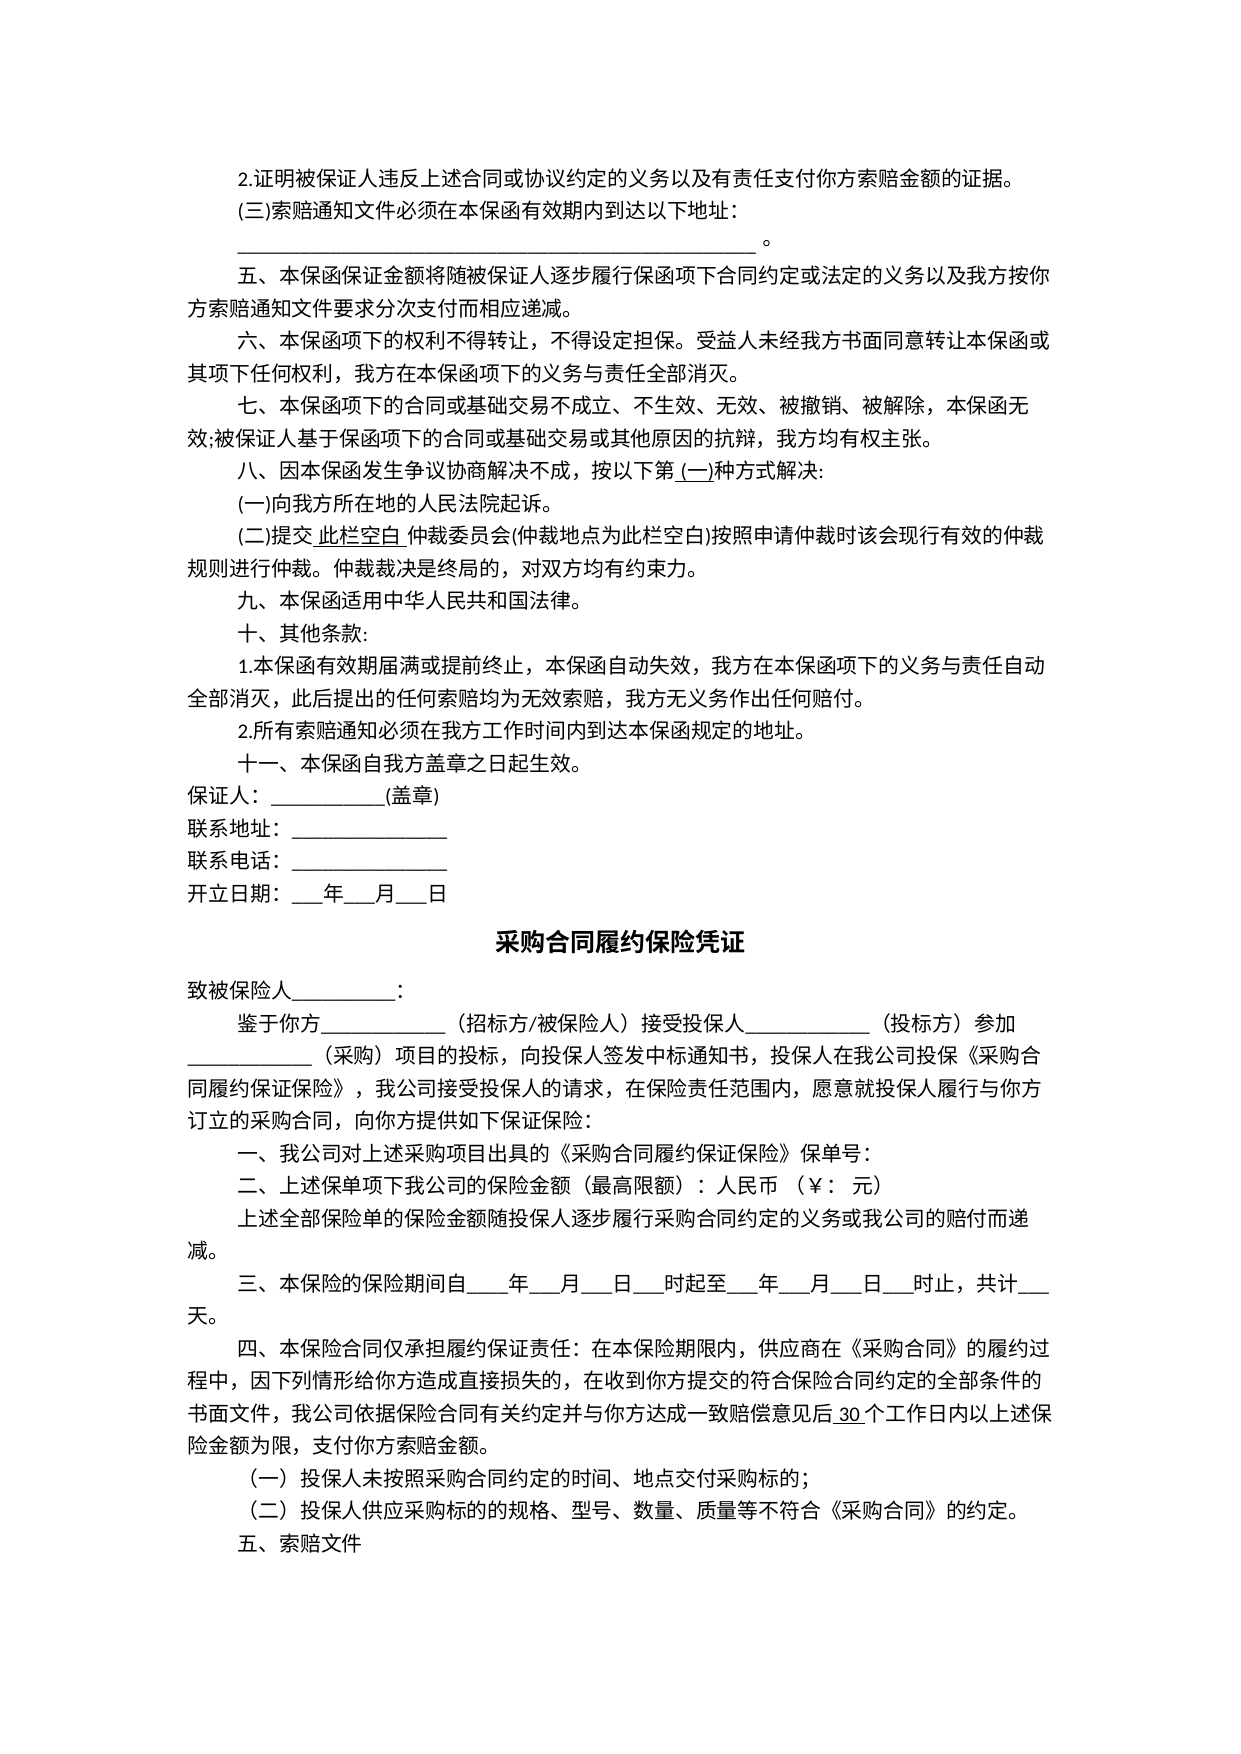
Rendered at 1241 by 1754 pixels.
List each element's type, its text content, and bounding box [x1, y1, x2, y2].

text 五、本保函保证金额将随被保证人逐步履行保函项下合同约定或法定的义务以及我方按你方索赔通知文件要求分次支付而相应递减。 [187, 259, 1053, 324]
text (一)向我方所在地的人民法院起诉。 [187, 487, 1053, 519]
text 联系电话：_______________ [187, 844, 1053, 877]
text 四、本保险合同仅承担履约保证责任：在本保险期限内，供应商在《采购合同》的履约过程中，因下列情形给你方造成直接损失的，在收到你方提交的符合保险合同约定的全部条件的书面文件，我公司依据保险合同有关约定并与你方达成一致赔偿意见后 30 个工作日内以上述保险金额为限，支付你方索赔金额。 [187, 1332, 1053, 1462]
text 八、因本保函发生争议协商解决不成，按以下第 (一)种方式解决: [187, 454, 1053, 487]
text （一）投保人未按照采购合同约定的时间、地点交付采购标的； [187, 1462, 1053, 1494]
text 2.所有索赔通知必须在我方工作时间内到达本保函规定的地址。 [187, 714, 1053, 747]
text 六、本保函项下的权利不得转让，不得设定担保。受益人未经我方书面同意转让本保函或其项下任何权利，我方在本保函项下的义务与责任全部消灭。 [187, 324, 1053, 389]
text 保证人：___________(盖章) [187, 779, 1053, 812]
text __________________________________________________。 [187, 227, 1053, 259]
text 致被保险人__________： [187, 974, 1053, 1007]
text 联系地址：_______________ [187, 812, 1053, 844]
text (三)索赔通知文件必须在本保函有效期内到达以下地址： [187, 194, 1053, 227]
text 九、本保函适用中华人民共和国法律。 [187, 584, 1053, 617]
text 开立日期：___年___月___日 [187, 877, 1053, 909]
text （二）投保人供应采购标的的规格、型号、数量、质量等不符合《采购合同》的约定。 [187, 1494, 1053, 1527]
text 1.本保函有效期届满或提前终止，本保函自动失效，我方在本保函项下的义务与责任自动全部消灭，此后提出的任何索赔均为无效索赔，我方无义务作出任何赔付。 [187, 649, 1053, 714]
text 上述全部保险单的保险金额随投保人逐步履行采购合同约定的义务或我公司的赔付而递减。 [187, 1202, 1053, 1267]
text (二)提交 此栏空白 仲裁委员会(仲裁地点为此栏空白)按照申请仲裁时该会现行有效的仲裁规则进行仲裁。仲裁裁决是终局的，对双方均有约束力。 [187, 519, 1053, 584]
text 采购合同履约保险凭证 [187, 909, 1053, 974]
text 鉴于你方____________（招标方/被保险人）接受投保人____________（投标方）参加____________（采购）项目的投标，向投保人签发中标通知书，投保人在我公司投保《采购合同履约保证保险》，我公司接受投保人的请求，在保险责任范围内，愿意就投保人履行与你方订立的采购合同，向你方提供如下保证保险： [187, 1007, 1053, 1137]
text 二、上述保单项下我公司的保险金额（最高限额）：人民币 （￥： 元） [187, 1169, 1053, 1202]
text 2.证明被保证人违反上述合同或协议约定的义务以及有责任支付你方索赔金额的证据。 [187, 162, 1053, 194]
text 一、我公司对上述采购项目出具的《采购合同履约保证保险》保单号： [187, 1137, 1053, 1169]
text 五、索赔文件 [187, 1527, 1053, 1559]
text 三、本保险的保险期间自____年___月___日___时起至___年___月___日___时止，共计___天。 [187, 1267, 1053, 1332]
text 十、其他条款: [187, 617, 1053, 649]
text 七、本保函项下的合同或基础交易不成立、不生效、无效、被撤销、被解除，本保函无效;被保证人基于保函项下的合同或基础交易或其他原因的抗辩，我方均有权主张。 [187, 389, 1053, 454]
text 十一、本保函自我方盖章之日起生效。 [187, 747, 1053, 779]
